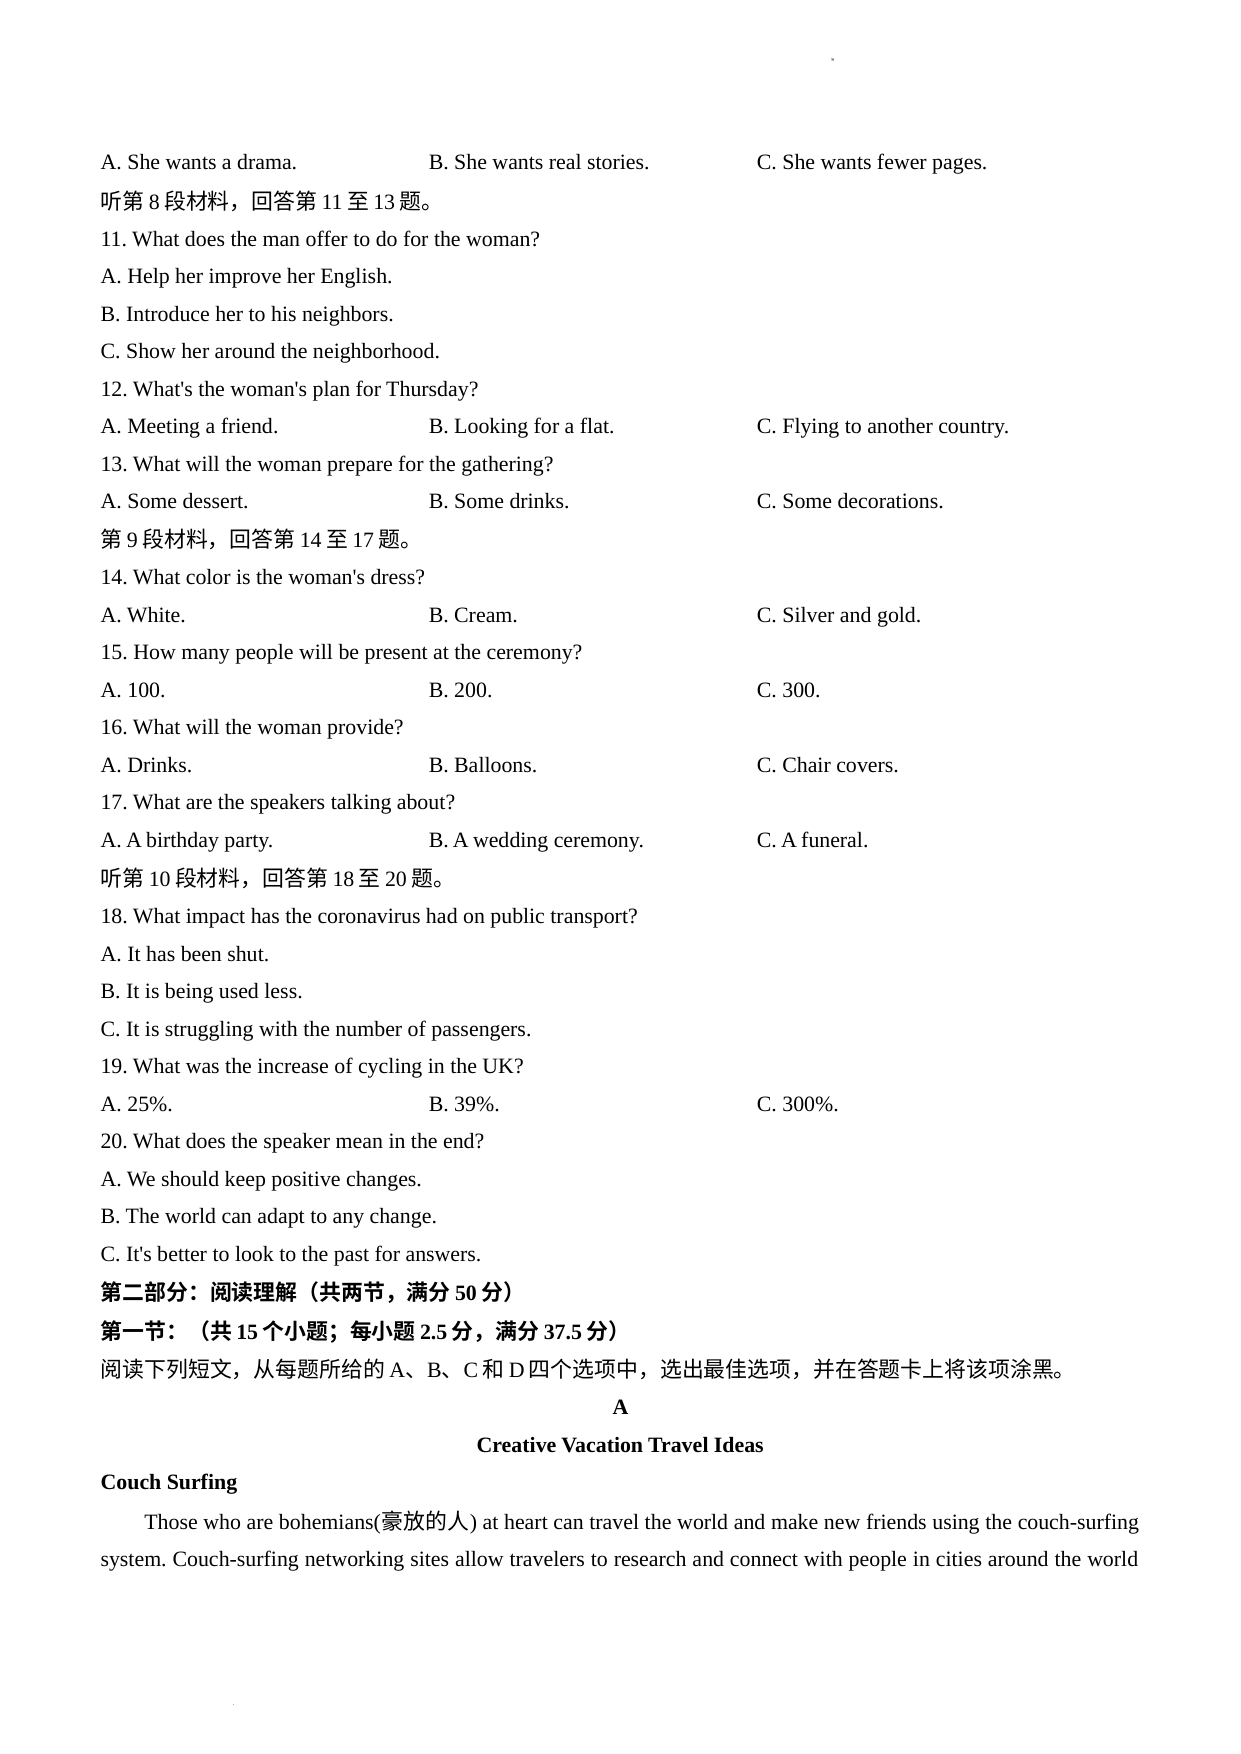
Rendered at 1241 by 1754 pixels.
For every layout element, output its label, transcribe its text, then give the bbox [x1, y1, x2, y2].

text 20. What does the speaker mean in the end? [100, 1124, 1140, 1157]
text 12. What's the woman's plan for Thursday? [100, 372, 1140, 404]
text Creative Vacation Travel Ideas [100, 1428, 1140, 1461]
text A. Drinks. B. Balloons. C. Chair covers. [100, 748, 1140, 781]
text 第二部分：阅读理解（共两节，满分50分） [100, 1274, 1140, 1307]
text C. It is struggling with the number of passengers. [100, 1012, 1140, 1044]
text C. Show her around the neighborhood. [100, 334, 1140, 367]
text A. 100. B. 200. C. 300. [100, 673, 1140, 706]
text A. Meeting a friend. B. Looking for a flat. C. Flying to another country. [100, 409, 1140, 442]
text C. It's better to look to the past for answers. [100, 1237, 1140, 1269]
text 18. What impact has the coronavirus had on public transport? [100, 899, 1140, 932]
text A. Some dessert. B. Some drinks. C. Some decorations. [100, 484, 1140, 517]
text B. The world can adapt to any change. [100, 1199, 1140, 1232]
text 19. What was the increase of cycling in the UK? [100, 1049, 1140, 1082]
text 阅读下列短文，从每题所给的A、B、C和D四个选项中，选出最佳选项，并在答题卡上将该项涂黑。 [100, 1352, 1140, 1384]
text 第9段材料，回答第14至17题。 [100, 522, 1140, 554]
text A. White. B. Cream. C. Silver and gold. [100, 598, 1140, 631]
text A [100, 1391, 1140, 1423]
text A. She wants a drama. B. She wants real stories. C. She wants fewer pages. [100, 146, 1140, 178]
text 17. What are the speakers talking about? [100, 786, 1140, 818]
text 15. How many people will be present at the ceremony? [100, 636, 1140, 668]
text A. It has been shut. [100, 937, 1140, 969]
text 14. What color is the woman's dress? [100, 561, 1140, 593]
text A. 25%. B. 39%. C. 300%. [100, 1087, 1140, 1119]
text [100, 1503, 1140, 1575]
text 13. What will the woman prepare for the gathering? [100, 447, 1140, 479]
text A. A birthday party. B. A wedding ceremony. C. A funeral. [100, 823, 1140, 856]
text 16. What will the woman provide? [100, 711, 1140, 743]
text 听第8段材料，回答第11至13题。 [100, 183, 1140, 216]
text B. Introduce her to his neighbors. [100, 297, 1140, 329]
text Couch Surfing [100, 1466, 1140, 1498]
text B. It is being used less. [100, 974, 1140, 1007]
text 第一节：（共15个小题；每小题2.5分，满分37.5分） [100, 1313, 1140, 1346]
text 听第10段材料，回答第18至20题。 [100, 861, 1140, 893]
text A. We should keep positive changes. [100, 1162, 1140, 1194]
text 11. What does the man offer to do for the woman? [100, 222, 1140, 254]
text A. Help her improve her English. [100, 259, 1140, 292]
